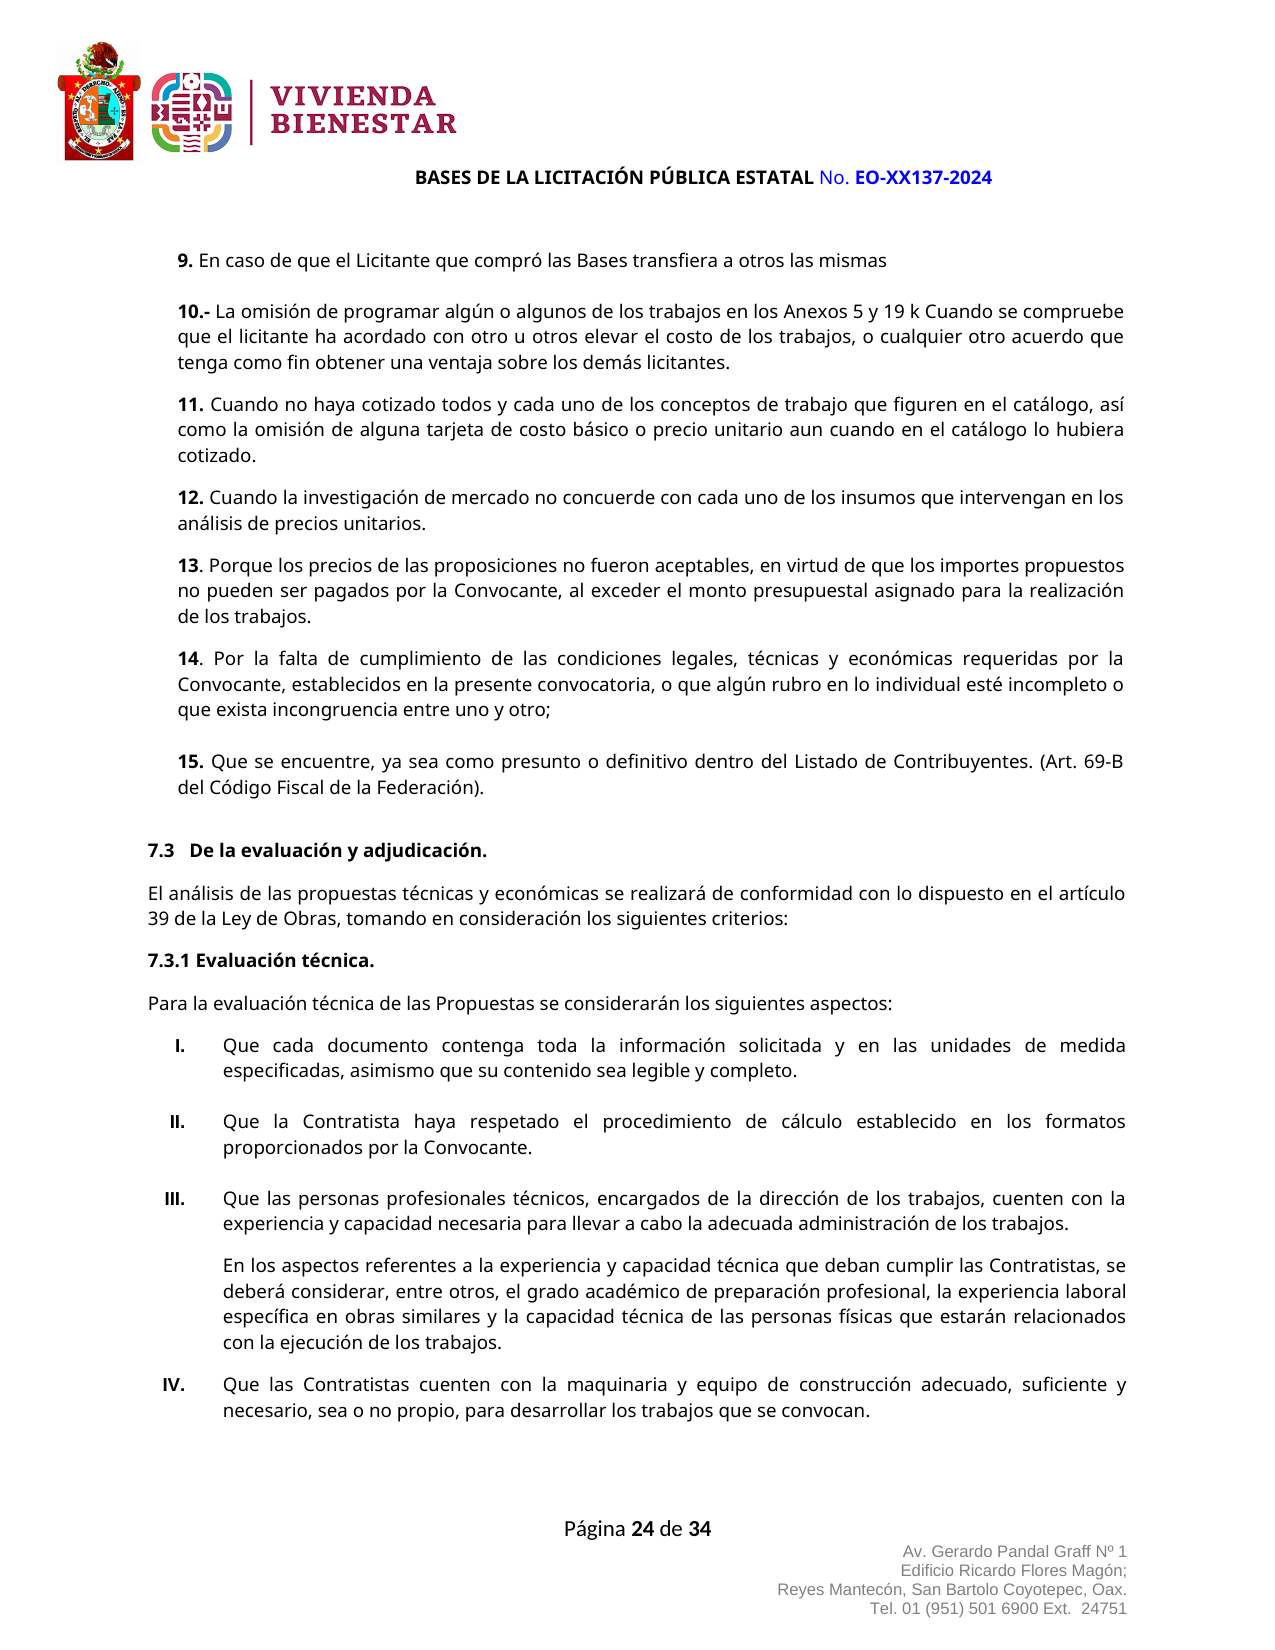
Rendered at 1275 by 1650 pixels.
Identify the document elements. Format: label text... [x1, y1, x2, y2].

text 11. Cuando no haya cotizado todos y cada uno de los conceptos de trabajo que figuren en el catálogo, así como la omisión de alguna tarjeta de costo básico o precio unitario aun cuando en el catálogo lo hubiera cotizado. [177, 391, 1125, 468]
text 12. Cuando la investigación de mercado no concuerde con cada uno de los insumos que intervengan en los análisis de precios unitarios. [177, 484, 1125, 536]
text 13. Porque los precios de las proposiciones no fueron aceptables, en virtud de que los importes propuestos no pueden ser pagados por la Convocante, al exceder el monto presupuestal asignado para la realización de los trabajos. [177, 552, 1125, 629]
picture [55, 41, 143, 163]
list Que las Contratistas cuenten con la maquinaria y equipo de construcción adecuado, suficiente y necesario, sea o no propio, para desarrollar los trabajos que se convocan. [185, 1372, 1127, 1423]
text 15. Que se encuentre, ya sea como presunto o definitivo dentro del Listado de Contribuyentes. (Art. 69-B del Código Fiscal de la Federación). [177, 749, 1125, 800]
list Que cada documento contenga toda la información solicitada y en las unidades de medida especificadas, asimismo que su contenido sea legible y completo. [185, 1032, 1127, 1083]
text 9. En caso de que el Licitante que compró las Bases transfiera a otros las mismas [177, 247, 1098, 272]
text El análisis de las propuestas técnicas y económicas se realizará de conformidad con lo dispuesto en el artículo 39 de la Ley de Obras, tomando en consideración los siguientes criterios: [148, 880, 1127, 931]
text 14. Por la falta de cumplimiento de las condiciones legales, técnicas y económicas requeridas por la Convocante, establecidos en la presente convocatoria, o que algún rubro en lo individual esté incompleto o que exista incongruencia entre uno y otro; [177, 645, 1125, 722]
text 10.- La omisión de programar algún o algunos de los trabajos en los Anexos 5 y 19 k Cuando se compruebe que el licitante ha acordado con otro u otros elevar el costo de los trabajos, o cualquier otro acuerdo que tenga como fin obtener una ventaja sobre los demás licitantes. [177, 298, 1125, 374]
list Que la Contratista haya respetado el procedimiento de cálculo establecido en los formatos proporcionados por la Convocante. [185, 1108, 1127, 1159]
picture [147, 64, 473, 161]
text En los aspectos referentes a la experiencia y capacidad técnica que deban cumplir las Contratistas, se deberá considerar, entre otros, el grado académico de preparación profesional, la experiencia laboral específica en obras similares y la capacidad técnica de las personas físicas que estarán relacionados con la ejecución de los trabajos. [223, 1253, 1127, 1355]
text 7.3 De la evaluación y adjudicación. [148, 838, 1127, 863]
text 7.3.1 Evaluación técnica. [148, 948, 1127, 973]
list Que las personas profesionales técnicos, encargados de la dirección de los trabajos, cuenten con la experiencia y capacidad necesaria para llevar a cabo la adecuada administración de los trabajos. [185, 1185, 1127, 1236]
text Para la evaluación técnica de las Propuestas se considerarán los siguientes aspectos: [148, 990, 1127, 1015]
